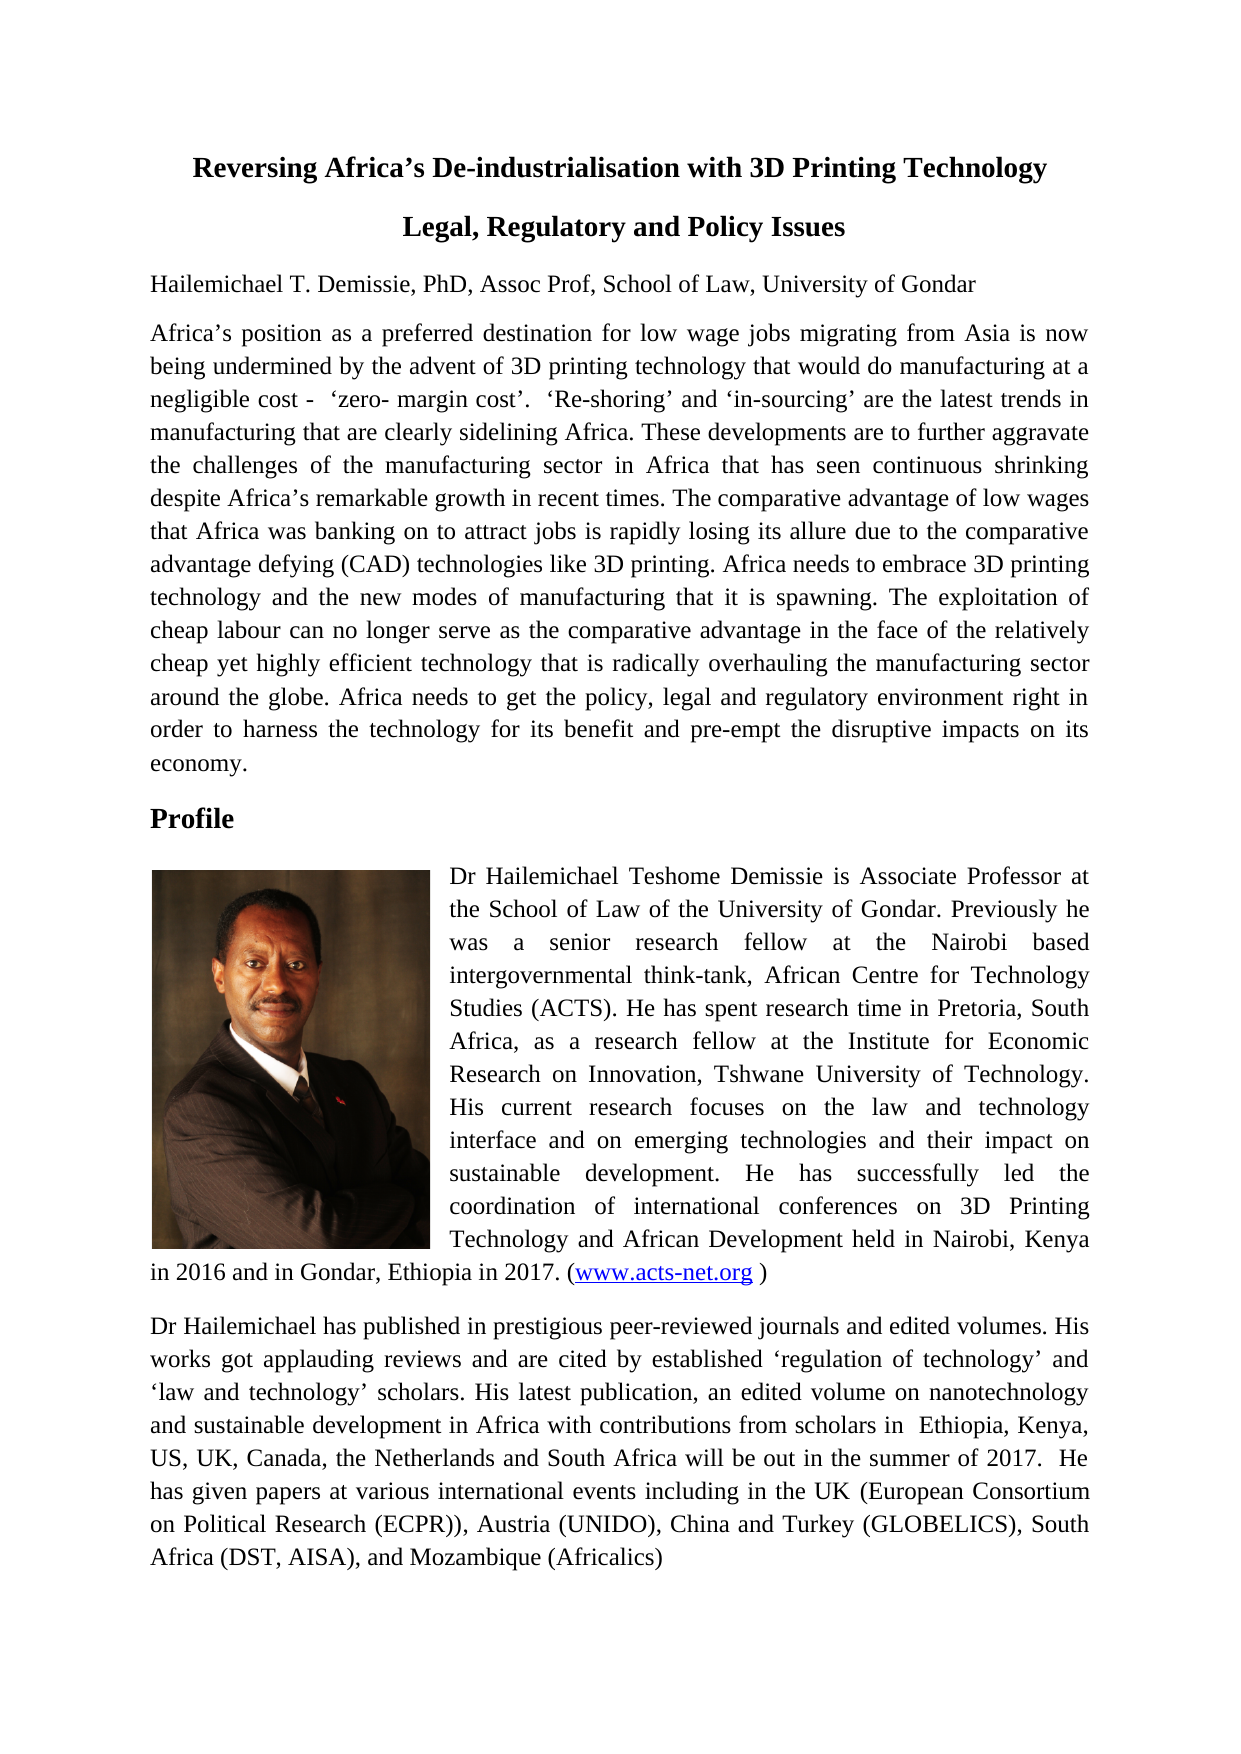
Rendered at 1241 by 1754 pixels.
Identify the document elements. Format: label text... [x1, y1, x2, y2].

text Legal, Regulatory and Policy Issues [150, 209, 1090, 243]
text Africa’s position as a preferred destination for low wage jobs migrating from Asia is now being undermined by the advent of 3D printing technology that would do manufacturing at a negligible cost - ‘zero- margin cost’. ‘Re-shoring’ and ‘in-sourcing’ are the latest trends in manufacturing that are clearly sidelining Africa. These developments are to further aggravate the challenges of the manufacturing sector in Africa that has seen continuous shrinking despite Africa’s remarkable growth in recent times. The comparative advantage of low wages that Africa was banking on to attract jobs is rapidly losing its allure due to the comparative advantage defying (CAD) technologies like 3D printing. Africa needs to embrace 3D printing technology and the new modes of manufacturing that it is spawning. The exploitation of cheap labour can no longer serve as the comparative advantage in the face of the relatively cheap yet highly efficient technology that is radically overhauling the manufacturing sector around the globe. Africa needs to get the policy, legal and regulatory environment right in order to harness the technology for its benefit and pre-empt the disruptive impacts on its economy. [150, 318, 1090, 776]
text Profile [150, 801, 1090, 835]
text Reversing Africa’s De-industrialisation with 3D Printing Technology [150, 150, 1090, 183]
text Dr Hailemichael has published in prestigious peer-reviewed journals and edited volumes. His works got applauding reviews and are cited by established ‘regulation of technology’ and ‘law and technology’ scholars. His latest publication, an edited volume on nanotechnology and sustainable development in Africa with contributions from scholars in Ethiopia, Kenya, US, UK, Canada, the Netherlands and South Africa will be out in the summer of 2017. He has given papers at various international events including in the UK (European Consortium on Political Research (ECPR)), Austria (UNIDO), China and Turkey (GLOBELICS), South Africa (DST, AISA), and Mozambique (Africalics) [150, 1311, 1090, 1571]
text Hailemichael T. Demissie, PhD, Assoc Prof, School of Law, University of Gondar [150, 269, 1090, 297]
picture [151, 870, 431, 1249]
